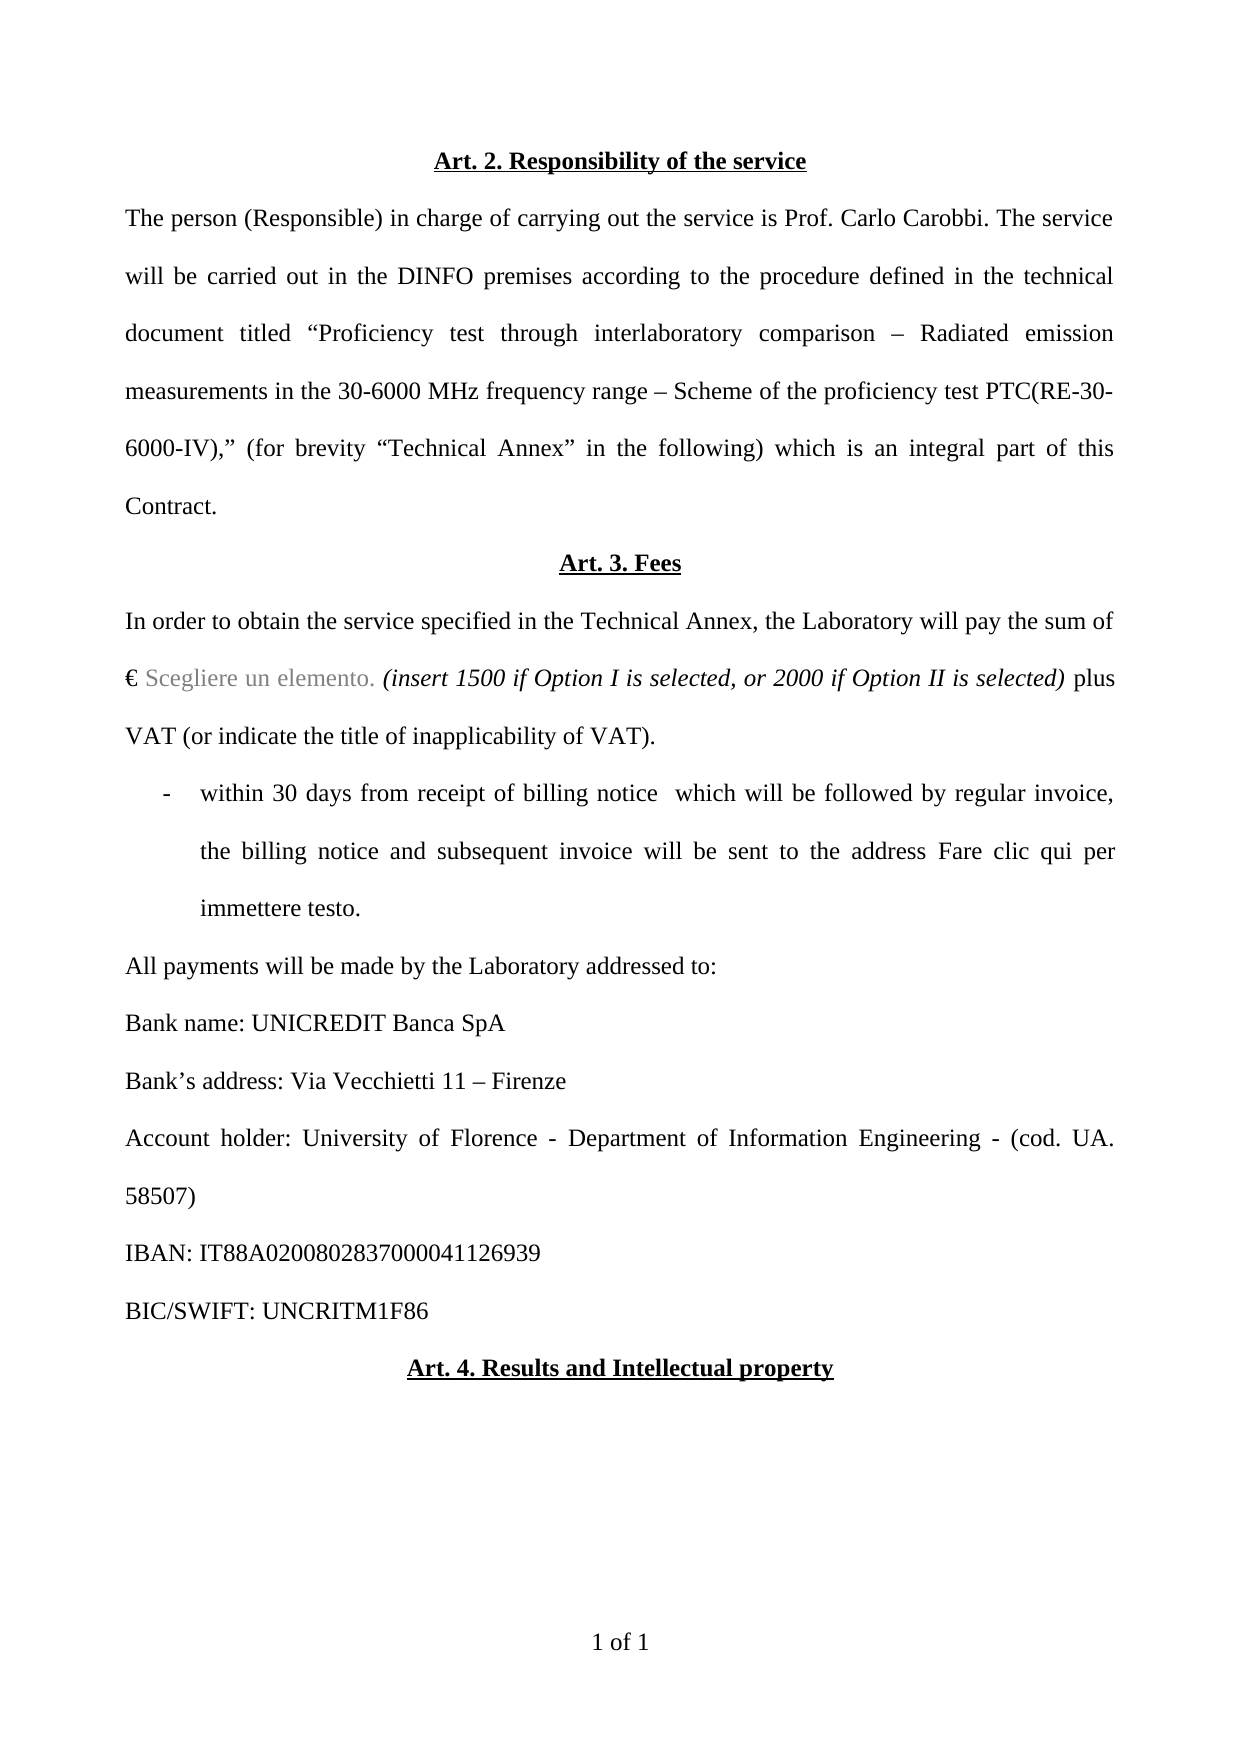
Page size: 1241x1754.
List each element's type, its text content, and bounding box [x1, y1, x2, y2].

text Account holder: University of Florence - Department of Information Engineering - (cod. UA. 58507) [125, 1123, 1115, 1209]
text Bank’s address: Via Vecchietti 11 – Firenze [125, 1066, 1115, 1094]
text All payments will be made by the Laboratory addressed to: [125, 951, 1115, 979]
text The person (Responsible) in charge of carrying out the service is Prof. Carlo Carobbi. The service will be carried out in the DINFO premises according to the procedure defined in the technical document titled “Proficiency test through interlaboratory comparison – Radiated emission measurements in the 30-6000 MHz frequency range – Scheme of the proficiency test PTC(RE-30-6000-IV),” (for brevity “Technical Annex” in the following) which is an integral part of this Contract. [125, 203, 1115, 519]
text In order to obtain the service specified in the Technical Annex, the Laboratory will pay the sum of € (insert 1500 if Option I is selected, or 2000 if Option II is selected) plus VAT (or indicate the title of inapplicability of VAT). [125, 606, 1115, 749]
text BIC/SWIFT: UNCRITM1F86 [125, 1296, 1115, 1324]
list within 30 days from receipt of billing notice which will be followed by regular invoice, the billing notice and subsequent invoice will be sent to the address [162, 778, 1115, 922]
text Art. 4. Results and Intellectual property [125, 1353, 1115, 1382]
text IBAN: IT88A0200802837000041126939 [125, 1238, 1115, 1267]
text Art. 2. Responsibility of the service [125, 146, 1115, 174]
text Art. 3. Fees [125, 548, 1115, 577]
text Bank name: UNICREDIT Banca SpA [125, 1008, 1115, 1037]
